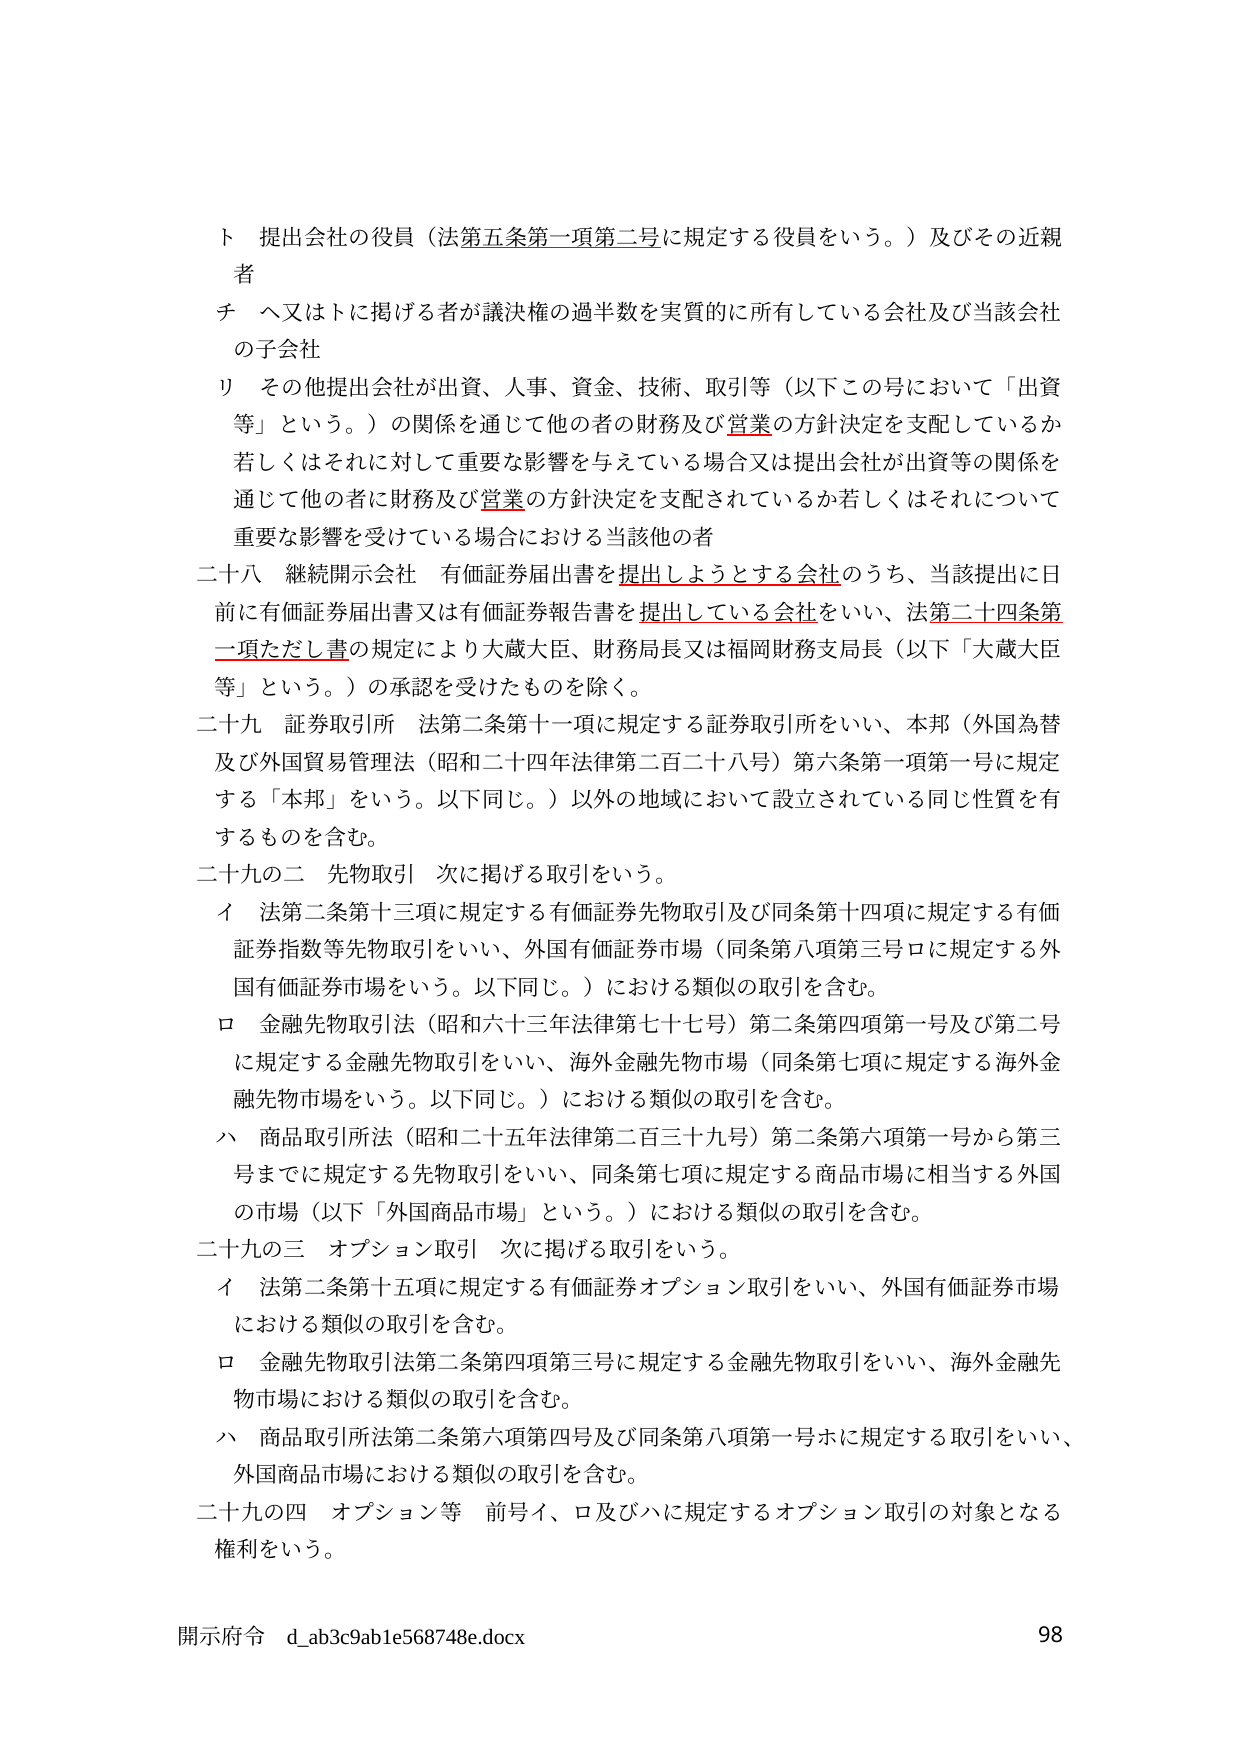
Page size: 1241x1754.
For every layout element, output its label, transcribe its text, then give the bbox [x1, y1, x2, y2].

text チ ヘ又はトに掲げる者が議決権の過半数を実質的に所有している会社及び当該会社の子会社 [215, 292, 1063, 367]
text リ その他提出会社が出資、人事、資金、技術、取引等（以下この号において「出資等」という。）の関係を通じて他の者の財務及び営業の方針決定を支配しているか若しくはそれに対して重要な影響を与えている場合又は提出会社が出資等の関係を通じて他の者に財務及び営業の方針決定を支配されているか若しくはそれについて重要な影響を受けている場合における当該他の者 [215, 367, 1063, 554]
text 二十九の二 先物取引 次に掲げる取引をいう。 [196, 854, 1063, 892]
text ロ 金融先物取引法第二条第四項第三号に規定する金融先物取引をいい、海外金融先物市場における類似の取引を含む。 [215, 1342, 1063, 1417]
text 二十九の三 オプション取引 次に掲げる取引をいう。 [196, 1229, 1063, 1267]
text イ 法第二条第十五項に規定する有価証券オプション取引をいい、外国有価証券市場における類似の取引を含む。 [215, 1267, 1063, 1342]
text ハ 商品取引所法第二条第六項第四号及び同条第八項第一号ホに規定する取引をいい、外国商品市場における類似の取引を含む。 [215, 1417, 1063, 1492]
text ト 提出会社の役員（法第五条第一項第二号に規定する役員をいう。）及びその近親者 [215, 217, 1063, 292]
text ハ 商品取引所法（昭和二十五年法律第二百三十九号）第二条第六項第一号から第三号までに規定する先物取引をいい、同条第七項に規定する商品市場に相当する外国の市場（以下「外国商品市場」という。）における類似の取引を含む。 [215, 1117, 1063, 1229]
text イ 法第二条第十三項に規定する有価証券先物取引及び同条第十四項に規定する有価証券指数等先物取引をいい、外国有価証券市場（同条第八項第三号ロに規定する外国有価証券市場をいう。以下同じ。）における類似の取引を含む。 [215, 892, 1063, 1004]
text 二十八 継続開示会社 有価証券届出書を提出しようとする会社のうち、当該提出に日前に有価証券届出書又は有価証券報告書を提出している会社をいい、法第二十四条第一項ただし書の規定により大蔵大臣、財務局長又は福岡財務支局長（以下「大蔵大臣等」という。）の承認を受けたものを除く。 [196, 554, 1063, 704]
text 二十九の四 オプション等 前号イ、ロ及びハに規定するオプション取引の対象となる権利をいう。 [196, 1492, 1063, 1567]
text 二十九 証券取引所 法第二条第十一項に規定する証券取引所をいい、本邦（外国為替及び外国貿易管理法（昭和二十四年法律第二百二十八号）第六条第一項第一号に規定する「本邦」をいう。以下同じ。）以外の地域において設立されている同じ性質を有するものを含む。 [196, 704, 1063, 854]
text ロ 金融先物取引法（昭和六十三年法律第七十七号）第二条第四項第一号及び第二号に規定する金融先物取引をいい、海外金融先物市場（同条第七項に規定する海外金融先物市場をいう。以下同じ。）における類似の取引を含む。 [215, 1004, 1063, 1117]
